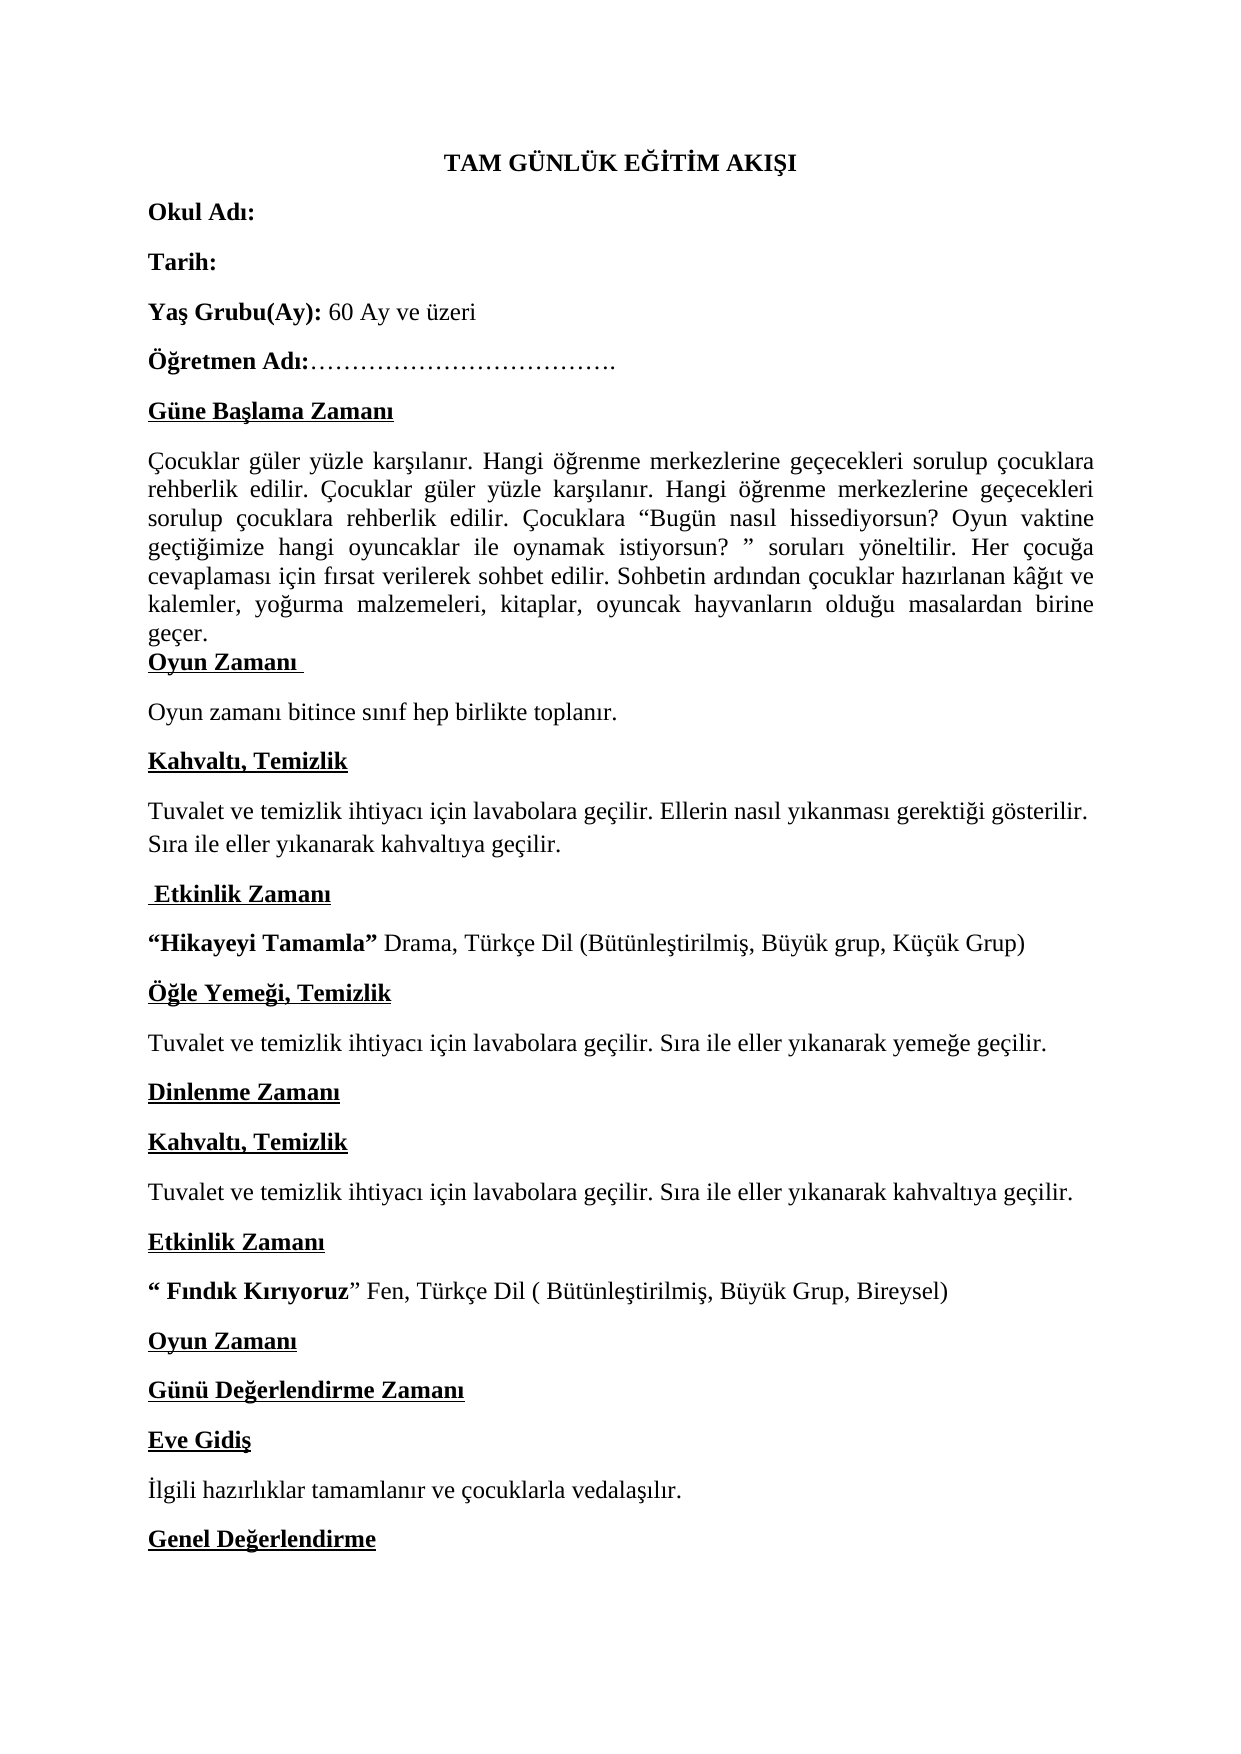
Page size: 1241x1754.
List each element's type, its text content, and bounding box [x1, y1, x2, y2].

text Dinlenme Zamanı [148, 1077, 1093, 1106]
text Genel Değerlendirme [148, 1524, 1093, 1553]
text Oyun zamanı bitince sınıf hep birlikte toplanır. [148, 697, 1093, 725]
text Oyun Zamanı [148, 647, 1093, 676]
text Tarih: [148, 247, 1093, 276]
text Çocuklar güler yüzle karşılanır. Hangi öğrenme merkezlerine geçecekleri sorulup çocuklara rehberlik edilir. Çocuklar güler yüzle karşılanır. Hangi öğrenme merkezlerine geçecekleri sorulup çocuklara rehberlik edilir. Çocuklara “Bugün nasıl hissediyorsun? Oyun vaktine geçtiğimize hangi oyuncaklar ile oynamak istiyorsun? ” soruları yöneltilir. Her çocuğa cevaplaması için fırsat verilerek sohbet edilir. Sohbetin ardından çocuklar hazırlanan kâğıt ve kalemler, yoğurma malzemeleri, kitaplar, oyuncak hayvanların olduğu masalardan birine geçer. [148, 446, 1095, 647]
text Tuvalet ve temizlik ihtiyacı için lavabolara geçilir. Sıra ile eller yıkanarak kahvaltıya geçilir. [148, 1177, 1093, 1206]
text Kahvaltı, Temizlik [148, 746, 1093, 775]
text Etkinlik Zamanı [148, 879, 1093, 907]
text Tuvalet ve temizlik ihtiyacı için lavabolara geçilir. Ellerin nasıl yıkanması gerektiği gösterilir. Sıra ile eller yıkanarak kahvaltıya geçilir. [148, 796, 1093, 858]
text Güne Başlama Zamanı [148, 396, 1093, 425]
text Kahvaltı, Temizlik [148, 1127, 1093, 1156]
text Öğretmen Adı:………………………………. [148, 346, 1093, 375]
text Öğle Yemeği, Temizlik [148, 978, 1093, 1007]
text Günü Değerlendirme Zamanı [148, 1376, 1093, 1404]
text “Hikayeyi Tamamla” Drama, Türkçe Dil (Bütünleştirilmiş, Büyük grup, Küçük Grup) [148, 928, 1093, 957]
text Etkinlik Zamanı [148, 1227, 1093, 1255]
text Tuvalet ve temizlik ihtiyacı için lavabolara geçilir. Sıra ile eller yıkanarak yemeğe geçilir. [148, 1028, 1093, 1057]
text Yaş Grubu(Ay): 60 Ay ve üzeri [148, 297, 1093, 325]
text “ Fındık Kırıyoruz” Fen, Türkçe Dil ( Bütünleştirilmiş, Büyük Grup, Bireysel) [148, 1276, 1093, 1305]
text İlgili hazırlıklar tamamlanır ve çocuklarla vedalaşılır. [148, 1475, 1093, 1504]
text Oyun Zamanı [148, 1326, 1093, 1355]
text Okul Adı: [148, 197, 1093, 226]
text TAM GÜNLÜK EĞİTİM AKIŞI [148, 148, 1093, 176]
text Eve Gidiş [148, 1425, 1093, 1454]
